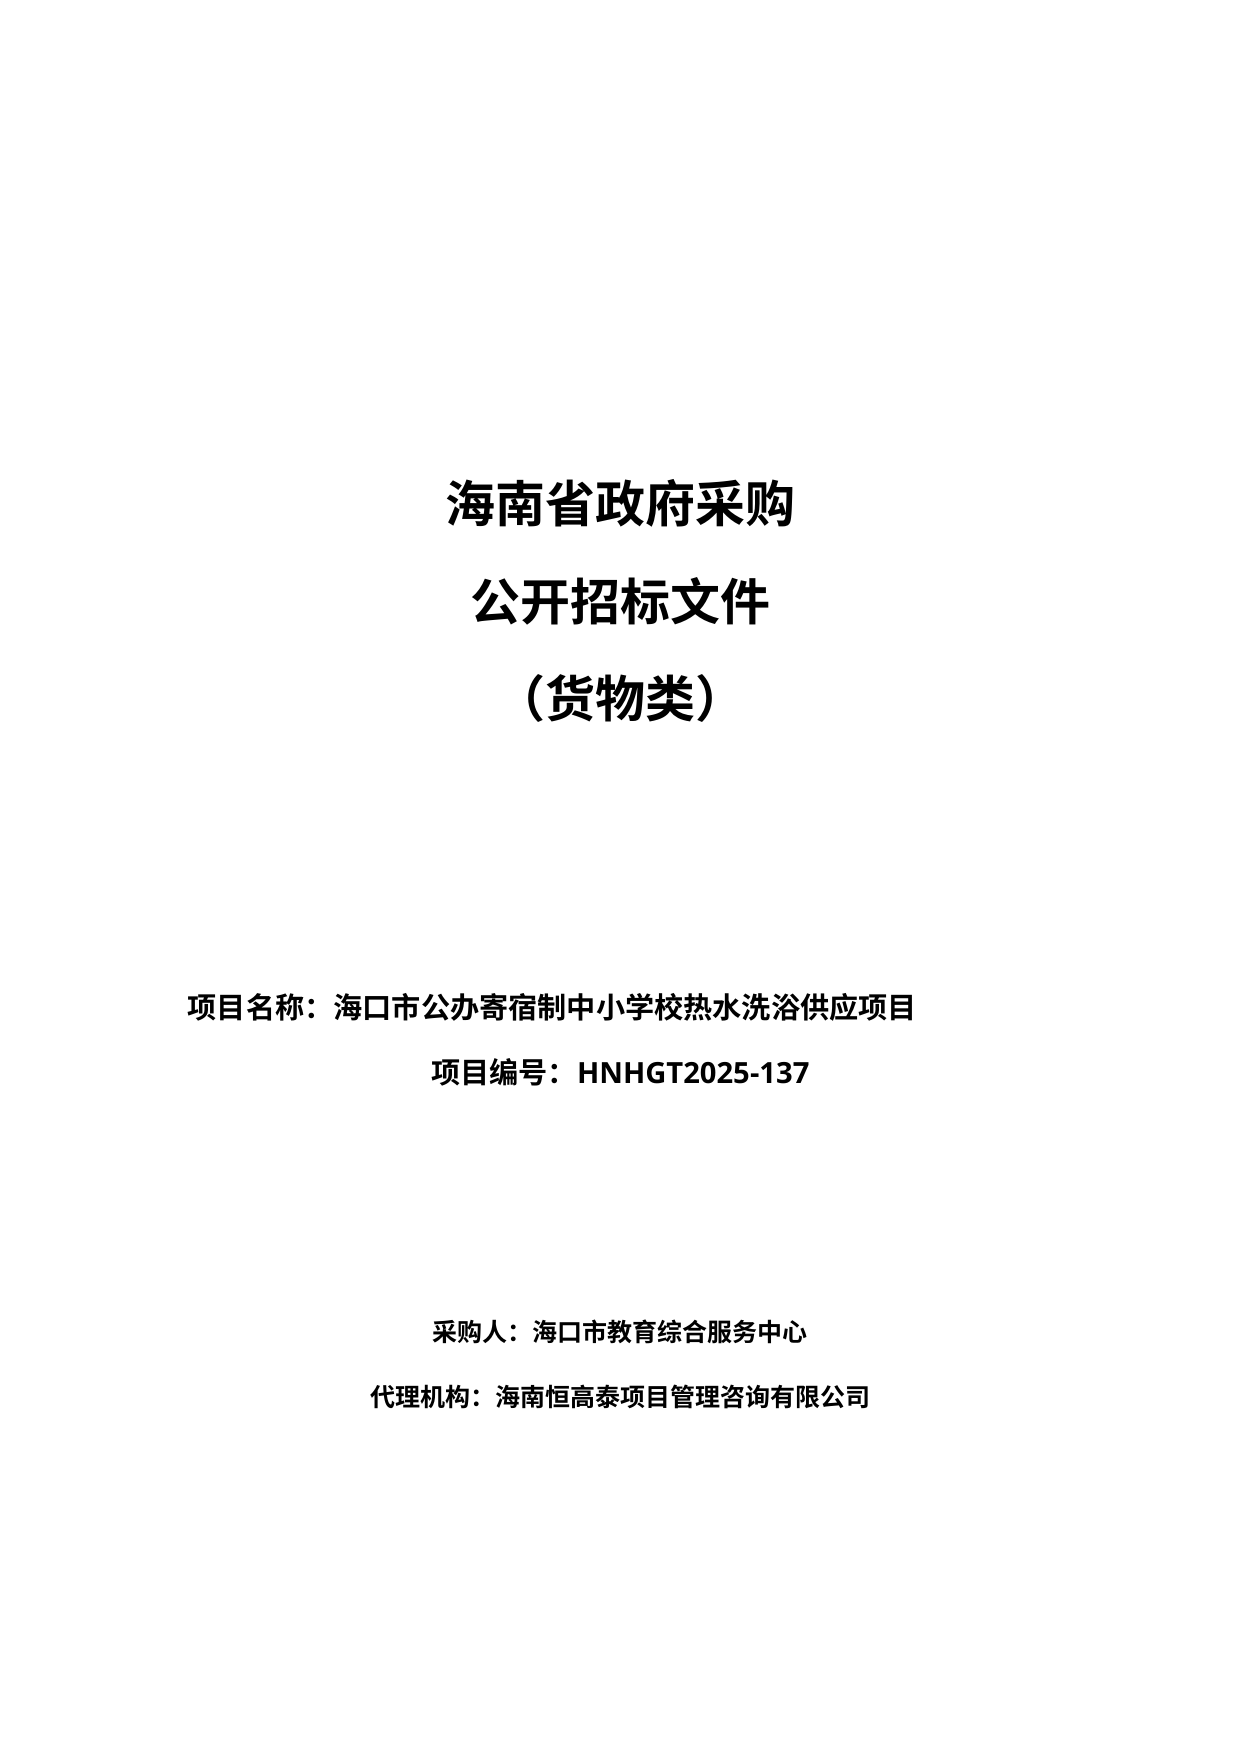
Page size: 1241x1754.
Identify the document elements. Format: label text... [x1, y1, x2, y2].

text 采购人：海口市教育综合服务中心 [187, 1299, 1053, 1364]
text 项目编号：HNHGT2025-137 [187, 1039, 1053, 1104]
text 公开招标文件 [187, 552, 1053, 649]
text 海南省政府采购 [187, 454, 1053, 552]
text 项目名称：海口市公办寄宿制中小学校热水洗浴供应项目 [187, 974, 1053, 1039]
text （货物类） [187, 649, 1053, 747]
text 代理机构：海南恒高泰项目管理咨询有限公司 [187, 1364, 1053, 1429]
